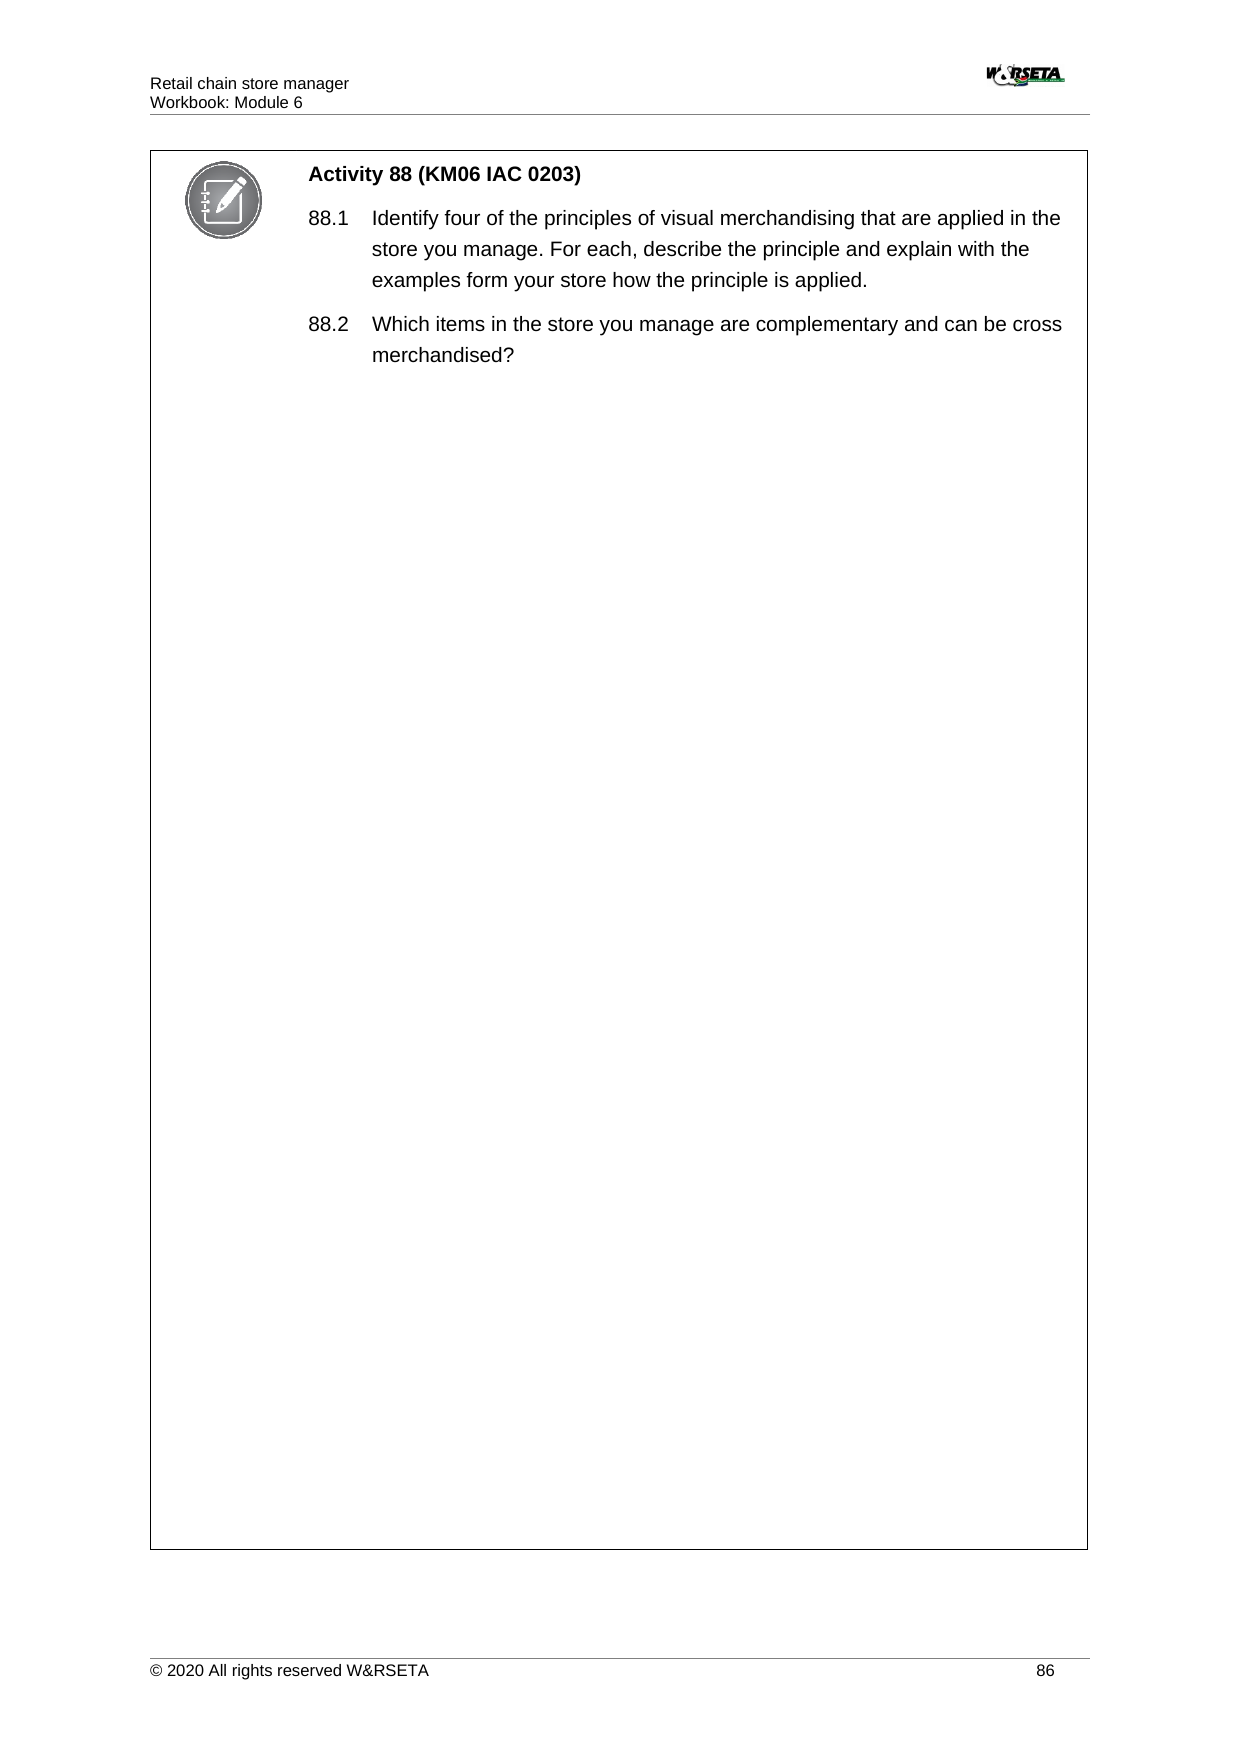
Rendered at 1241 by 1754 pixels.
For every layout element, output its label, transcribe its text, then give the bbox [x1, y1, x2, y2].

picture [986, 64, 1065, 87]
table_header Activity 88 (KM06 IAC 0203) 88.1 Identify four of the principles of visual merchandising that are applied in the store you manage. For each, describe the principle and explain with the examples form your store how the principle is applied. 88.2 Which items in the store you manage are complementary and can be cross merchandised? [297, 151, 1087, 1549]
picture [185, 161, 262, 239]
table_header [151, 151, 296, 1549]
